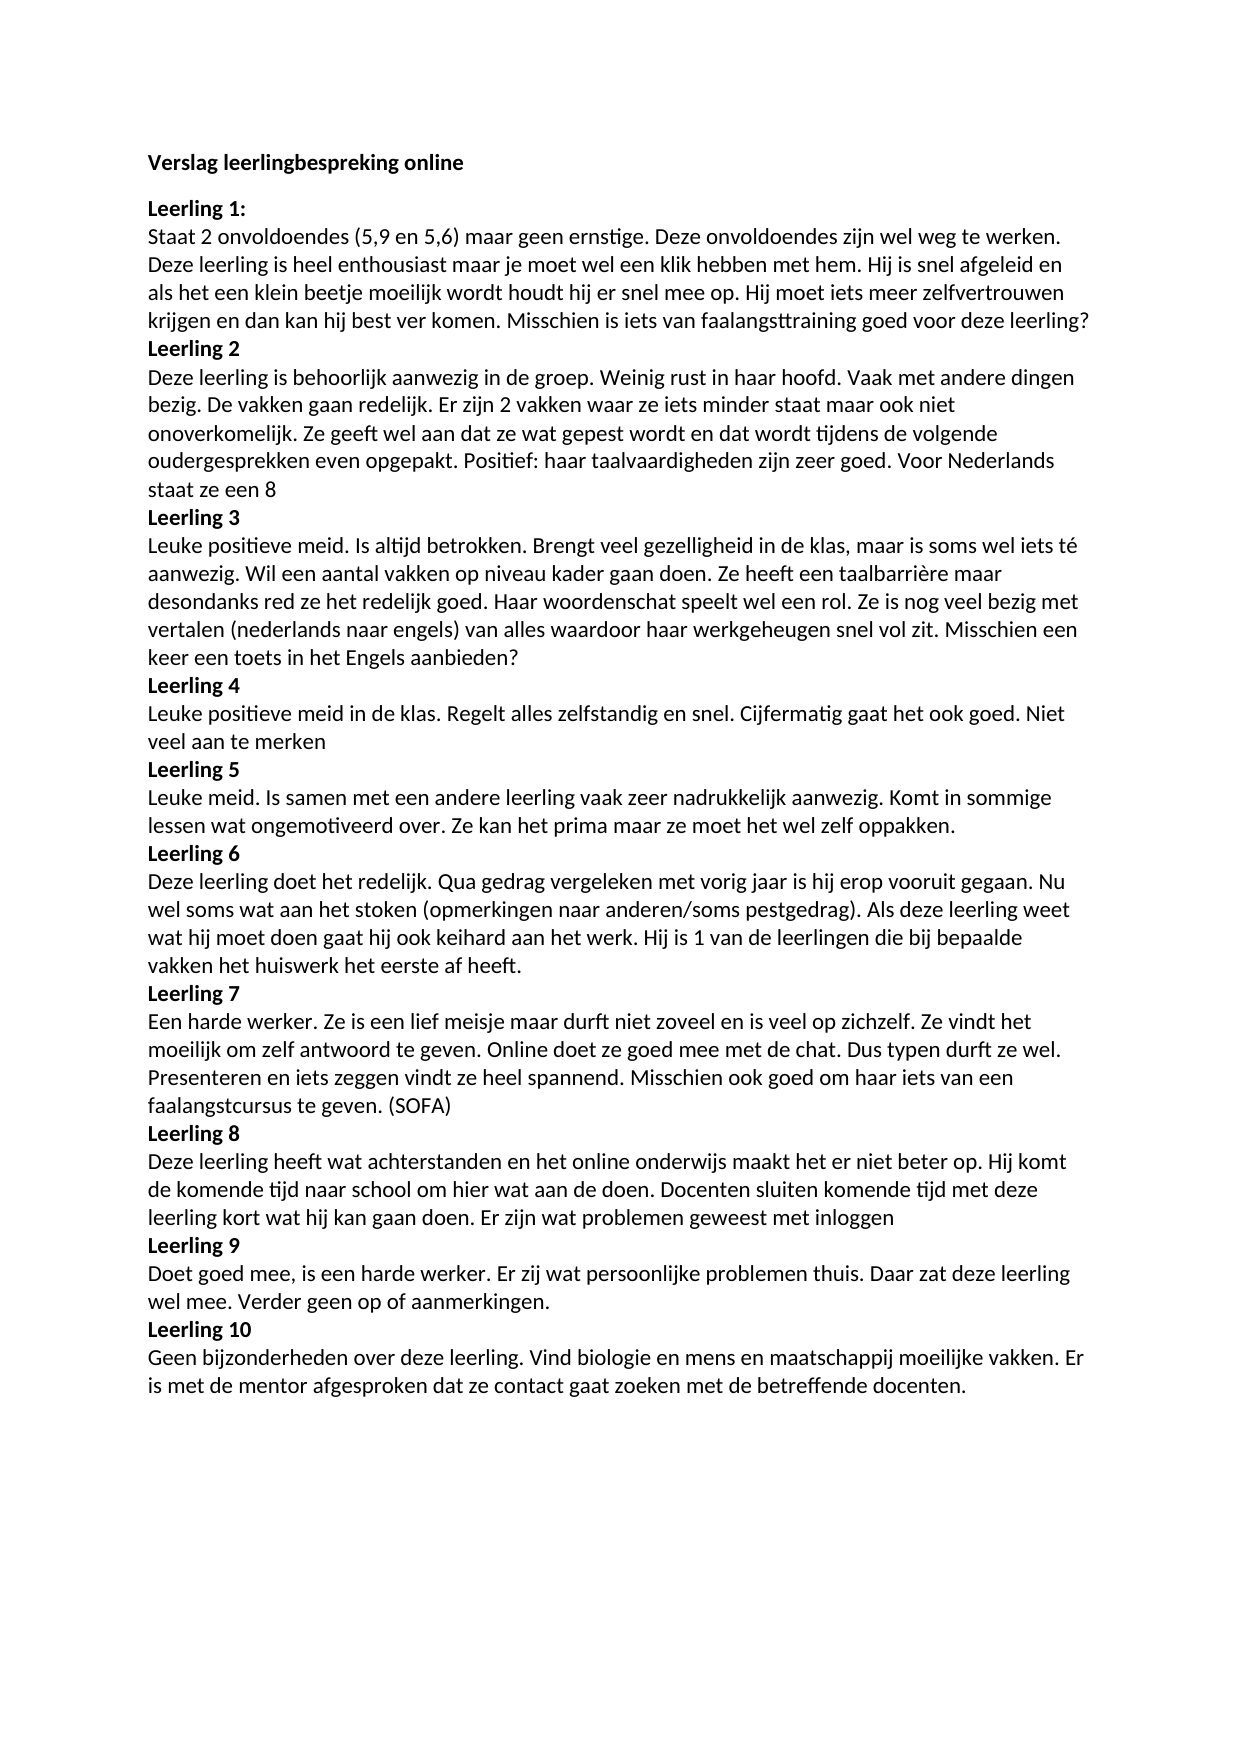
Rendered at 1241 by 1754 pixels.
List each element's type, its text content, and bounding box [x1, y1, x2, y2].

text Leerling 4 [148, 671, 1093, 699]
text Leerling 7 [148, 979, 1093, 1007]
text Deze leerling is behoorlijk aanwezig in de groep. Weinig rust in haar hoofd. Vaak met andere dingen bezig. De vakken gaan redelijk. Er zijn 2 vakken waar ze iets minder staat maar ook niet onoverkomelijk. Ze geeft wel aan dat ze wat gepest wordt en dat wordt tijdens de volgende oudergesprekken even opgepakt. Positief: haar taalvaardigheden zijn zeer goed. Voor Nederlands staat ze een 8 [148, 363, 1093, 503]
text Leerling 9 [148, 1231, 1093, 1259]
text Deze leerling doet het redelijk. Qua gedrag vergeleken met vorig jaar is hij erop vooruit gegaan. Nu wel soms wat aan het stoken (opmerkingen naar anderen/soms pestgedrag). Als deze leerling weet wat hij moet doen gaat hij ook keihard aan het werk. Hij is 1 van de leerlingen die bij bepaalde vakken het huiswerk het eerste af heeft. [148, 867, 1093, 979]
text Deze leerling heeft wat achterstanden en het online onderwijs maakt het er niet beter op. Hij komt de komende tijd naar school om hier wat aan de doen. Docenten sluiten komende tijd met deze leerling kort wat hij kan gaan doen. Er zijn wat problemen geweest met inloggen [148, 1147, 1093, 1231]
text Een harde werker. Ze is een lief meisje maar durft niet zoveel en is veel op zichzelf. Ze vindt het moeilijk om zelf antwoord te geven. Online doet ze goed mee met de chat. Dus typen durft ze wel. Presenteren en iets zeggen vindt ze heel spannend. Misschien ook goed om haar iets van een faalangstcursus te geven. (SOFA) [148, 1007, 1093, 1119]
text Leerling 10 [148, 1315, 1093, 1343]
text Leuke positieve meid. Is altijd betrokken. Brengt veel gezelligheid in de klas, maar is soms wel iets té aanwezig. Wil een aantal vakken op niveau kader gaan doen. Ze heeft een taalbarrière maar desondanks red ze het redelijk goed. Haar woordenschat speelt wel een rol. Ze is nog veel bezig met vertalen (nederlands naar engels) van alles waardoor haar werkgeheugen snel vol zit. Misschien een keer een toets in het Engels aanbieden? [148, 531, 1093, 671]
text Geen bijzonderheden over deze leerling. Vind biologie en mens en maatschappij moeilijke vakken. Er is met de mentor afgesproken dat ze contact gaat zoeken met de betreffende docenten. [148, 1343, 1093, 1399]
text Verslag leerlingbespreking online [148, 148, 1093, 176]
text Leerling 6 [148, 839, 1093, 867]
text Leerling 3 [148, 503, 1093, 531]
text Leuke positieve meid in de klas. Regelt alles zelfstandig en snel. Cijfermatig gaat het ook goed. Niet veel aan te merken [148, 699, 1093, 755]
text Leerling 5 [148, 755, 1093, 783]
text Doet goed mee, is een harde werker. Er zij wat persoonlijke problemen thuis. Daar zat deze leerling wel mee. Verder geen op of aanmerkingen. [148, 1259, 1093, 1315]
text Staat 2 onvoldoendes (5,9 en 5,6) maar geen ernstige. Deze onvoldoendes zijn wel weg te werken. Deze leerling is heel enthousiast maar je moet wel een klik hebben met hem. Hij is snel afgeleid en als het een klein beetje moeilijk wordt houdt hij er snel mee op. Hij moet iets meer zelfvertrouwen krijgen en dan kan hij best ver komen. Misschien is iets van faalangsttraining goed voor deze leerling? [148, 222, 1093, 334]
text Leerling 8 [148, 1119, 1093, 1147]
text Leuke meid. Is samen met een andere leerling vaak zeer nadrukkelijk aanwezig. Komt in sommige lessen wat ongemotiveerd over. Ze kan het prima maar ze moet het wel zelf oppakken. [148, 783, 1093, 839]
text Leerling 2 [148, 334, 1093, 363]
text Leerling 1: [148, 194, 1093, 222]
